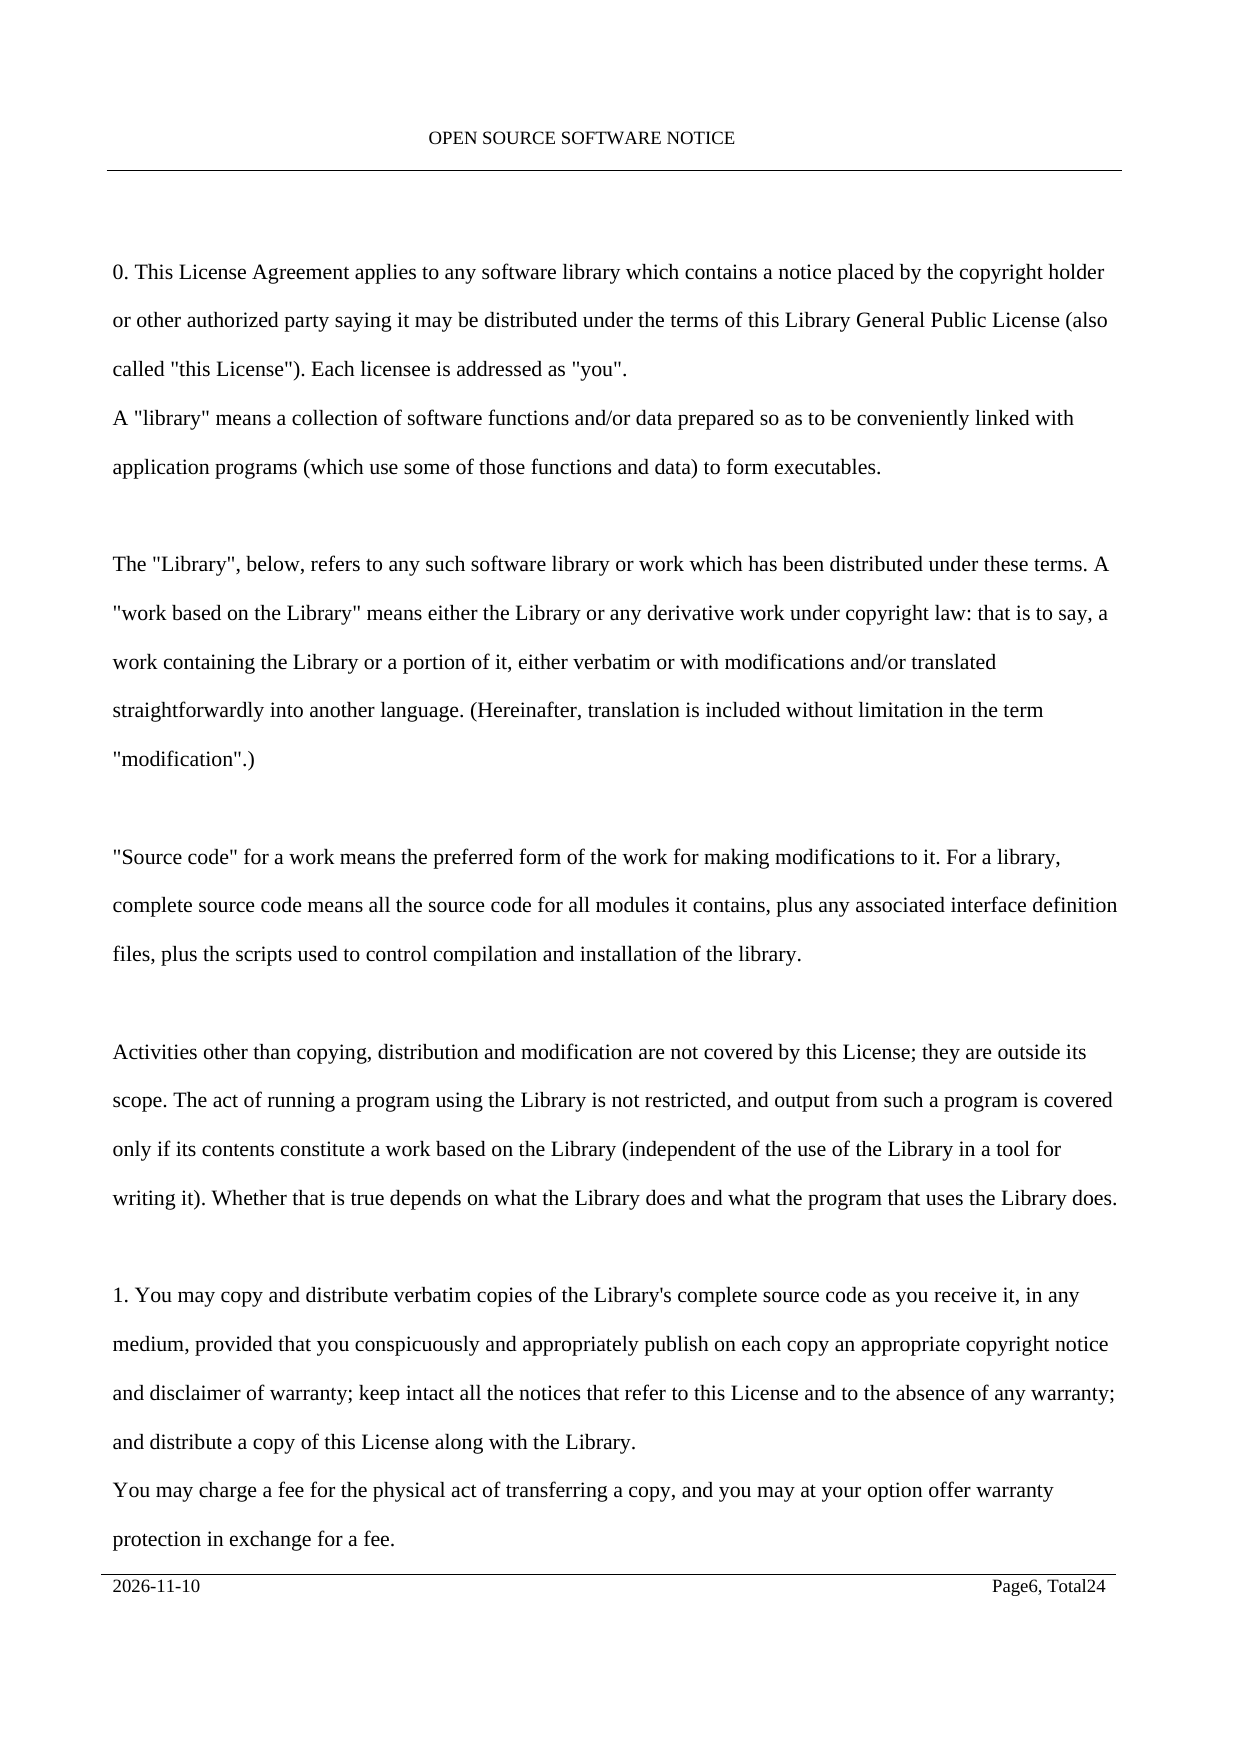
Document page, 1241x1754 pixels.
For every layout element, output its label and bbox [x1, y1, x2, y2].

text [112, 206, 1128, 1555]
